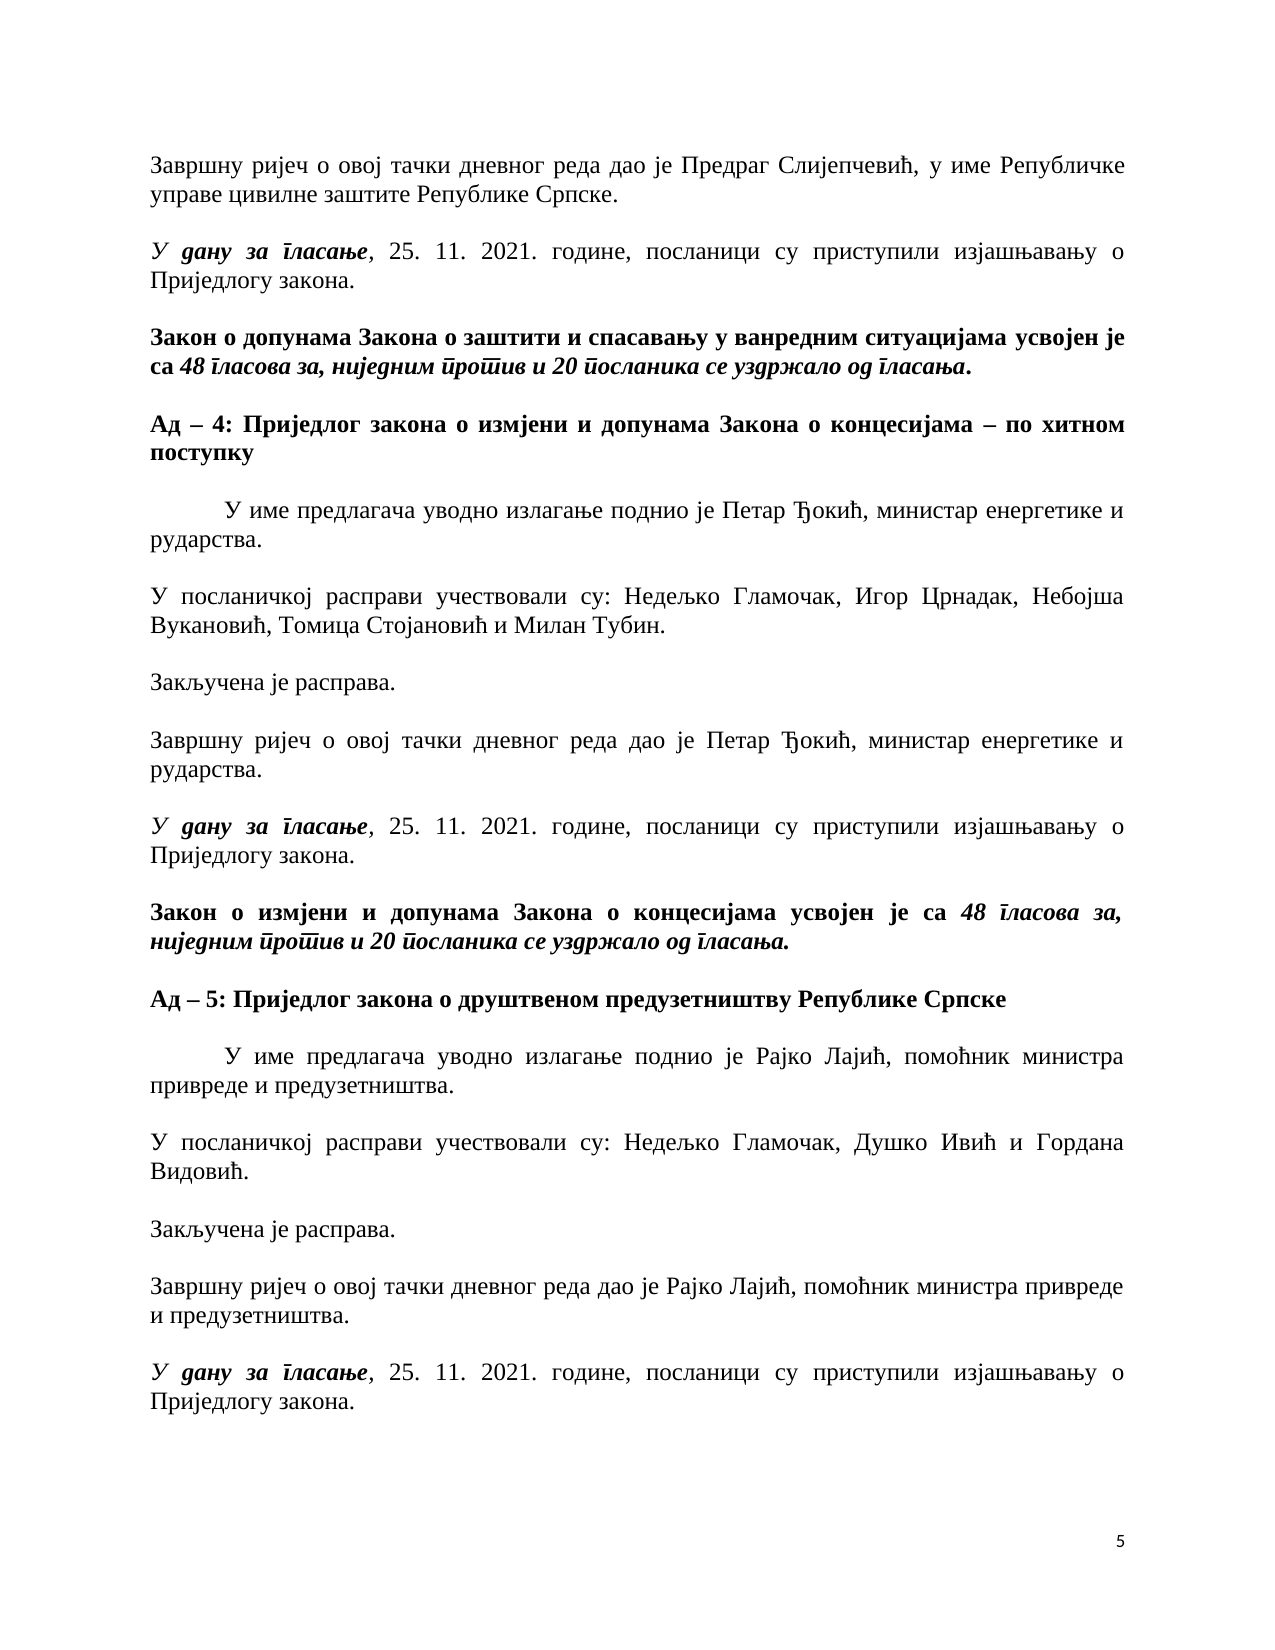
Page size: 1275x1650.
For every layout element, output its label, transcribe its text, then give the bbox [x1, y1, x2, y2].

text Закључена је расправа. [150, 1214, 1125, 1242]
text Завршну ријеч о овој тачки дневног реда дао је Рајко Лајић, помоћник министра привреде и предузетништва. [150, 1271, 1125, 1329]
text Ад – 5: Приједлог закона о друштвеном предузетништву Републике Српске [150, 984, 1125, 1012]
text У име предлагача уводно излагање поднио је Рајко Лајић, помоћник министра привреде и предузетништва. [150, 1041, 1125, 1099]
text У име предлагача уводно излагање поднио је Петар Ђокић, министар енергетике и рударства. [150, 495, 1125, 552]
text У посланичкој расправи учествовали су: Недељко Гламочак, Игор Црнадак, Небојша Вукановић, Томица Стојановић и Милан Тубин. [150, 581, 1125, 639]
text Закон о допунама Закона о заштити и спасавању у ванредним ситуацијама усвојен је са 48 гласова за, ниједним против и 20 посланика се уздржало од гласања. [150, 322, 1125, 380]
text У дану за гласање, 25. 11. 2021. године, посланици су приступили изјашњавању о Приједлогу закона. [150, 236, 1125, 294]
text Закон о измјени и допунама Закона о концесијама усвојен је са 48 гласова за, ниједним против и 20 посланика се уздржало од гласања. [150, 897, 1125, 955]
text У посланичкој расправи учествовали су: Недељко Гламочак, Душко Ивић и Гордана Видовић. [150, 1127, 1125, 1185]
text Закључена је расправа. [150, 667, 1125, 696]
text Завршну ријеч о овој тачки дневног реда дао је Предраг Слијепчевић, у име Републичке управе цивилне заштите Републике Српске. [150, 150, 1125, 207]
text Ад – 4: Приједлог закона о измјени и допунама Закона о концесијама – по хитном поступку [150, 409, 1125, 466]
text Завршну ријеч о овој тачки дневног реда дао је Петар Ђокић, министар енергетике и рударства. [150, 725, 1125, 782]
text У дану за гласање, 25. 11. 2021. године, посланици су приступили изјашњавању о Приједлогу закона. [150, 1357, 1125, 1415]
text У дану за гласање, 25. 11. 2021. године, посланици су приступили изјашњавању о Приједлогу закона. [150, 811, 1125, 869]
